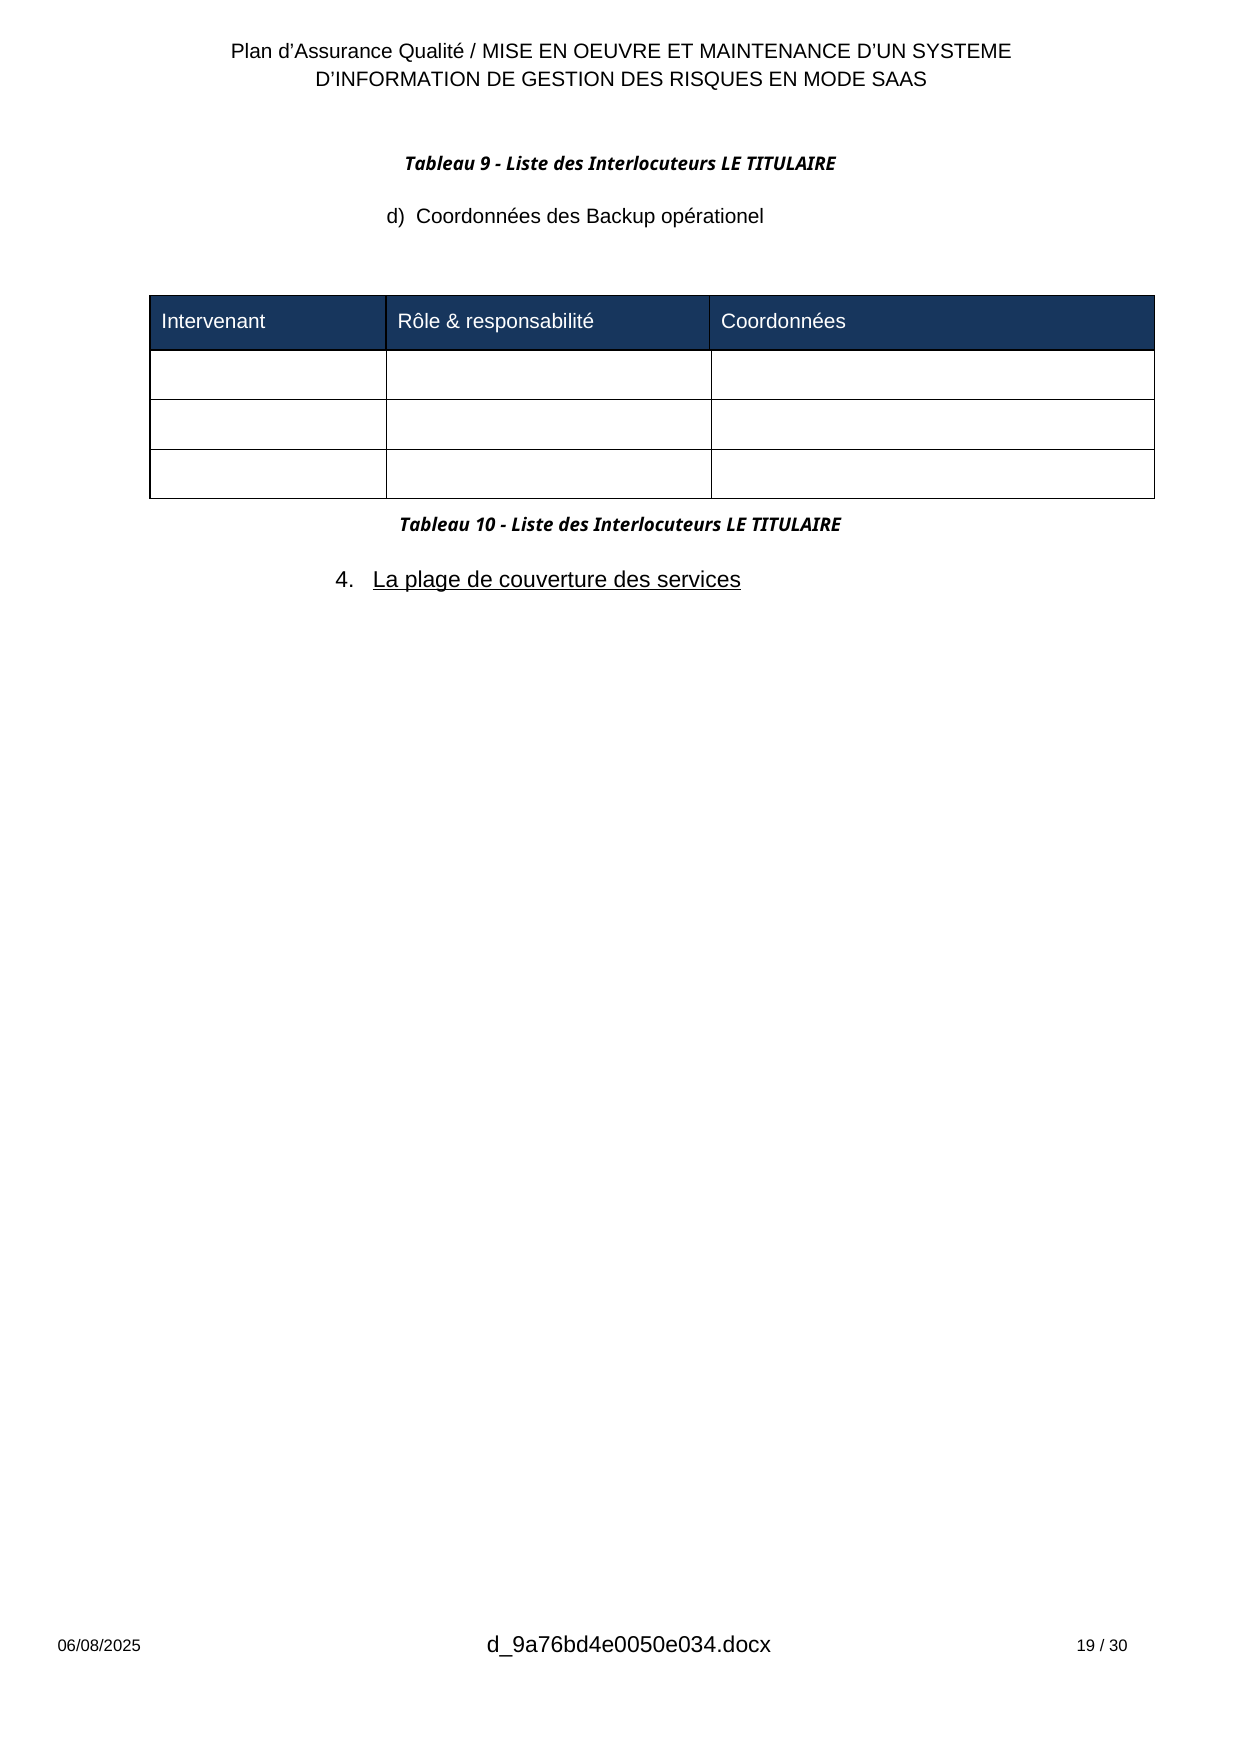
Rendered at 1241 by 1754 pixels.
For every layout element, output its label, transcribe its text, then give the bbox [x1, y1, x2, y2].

table_cell [151, 351, 386, 399]
subtitle Coordonnées des Backup opérationel [386, 204, 1092, 228]
table_cell [151, 450, 386, 498]
table_cell [151, 400, 386, 448]
table_cell [387, 400, 711, 448]
table_cell [387, 351, 711, 399]
table_cell [712, 450, 1154, 498]
text Tableau 10 - Liste des Interlocuteurs LE TITULAIRE [150, 511, 1092, 537]
table_cell [712, 400, 1154, 448]
table_cell [387, 450, 711, 498]
text Tableau 9 - Liste des Interlocuteurs LE TITULAIRE [150, 150, 1092, 176]
table_header Rôle & responsabilité [387, 296, 709, 349]
table_header Intervenant [151, 296, 385, 349]
subtitle La plage de couverture des services [335, 566, 1092, 592]
table_header Coordonnées [710, 296, 1154, 349]
table_cell [712, 351, 1154, 399]
